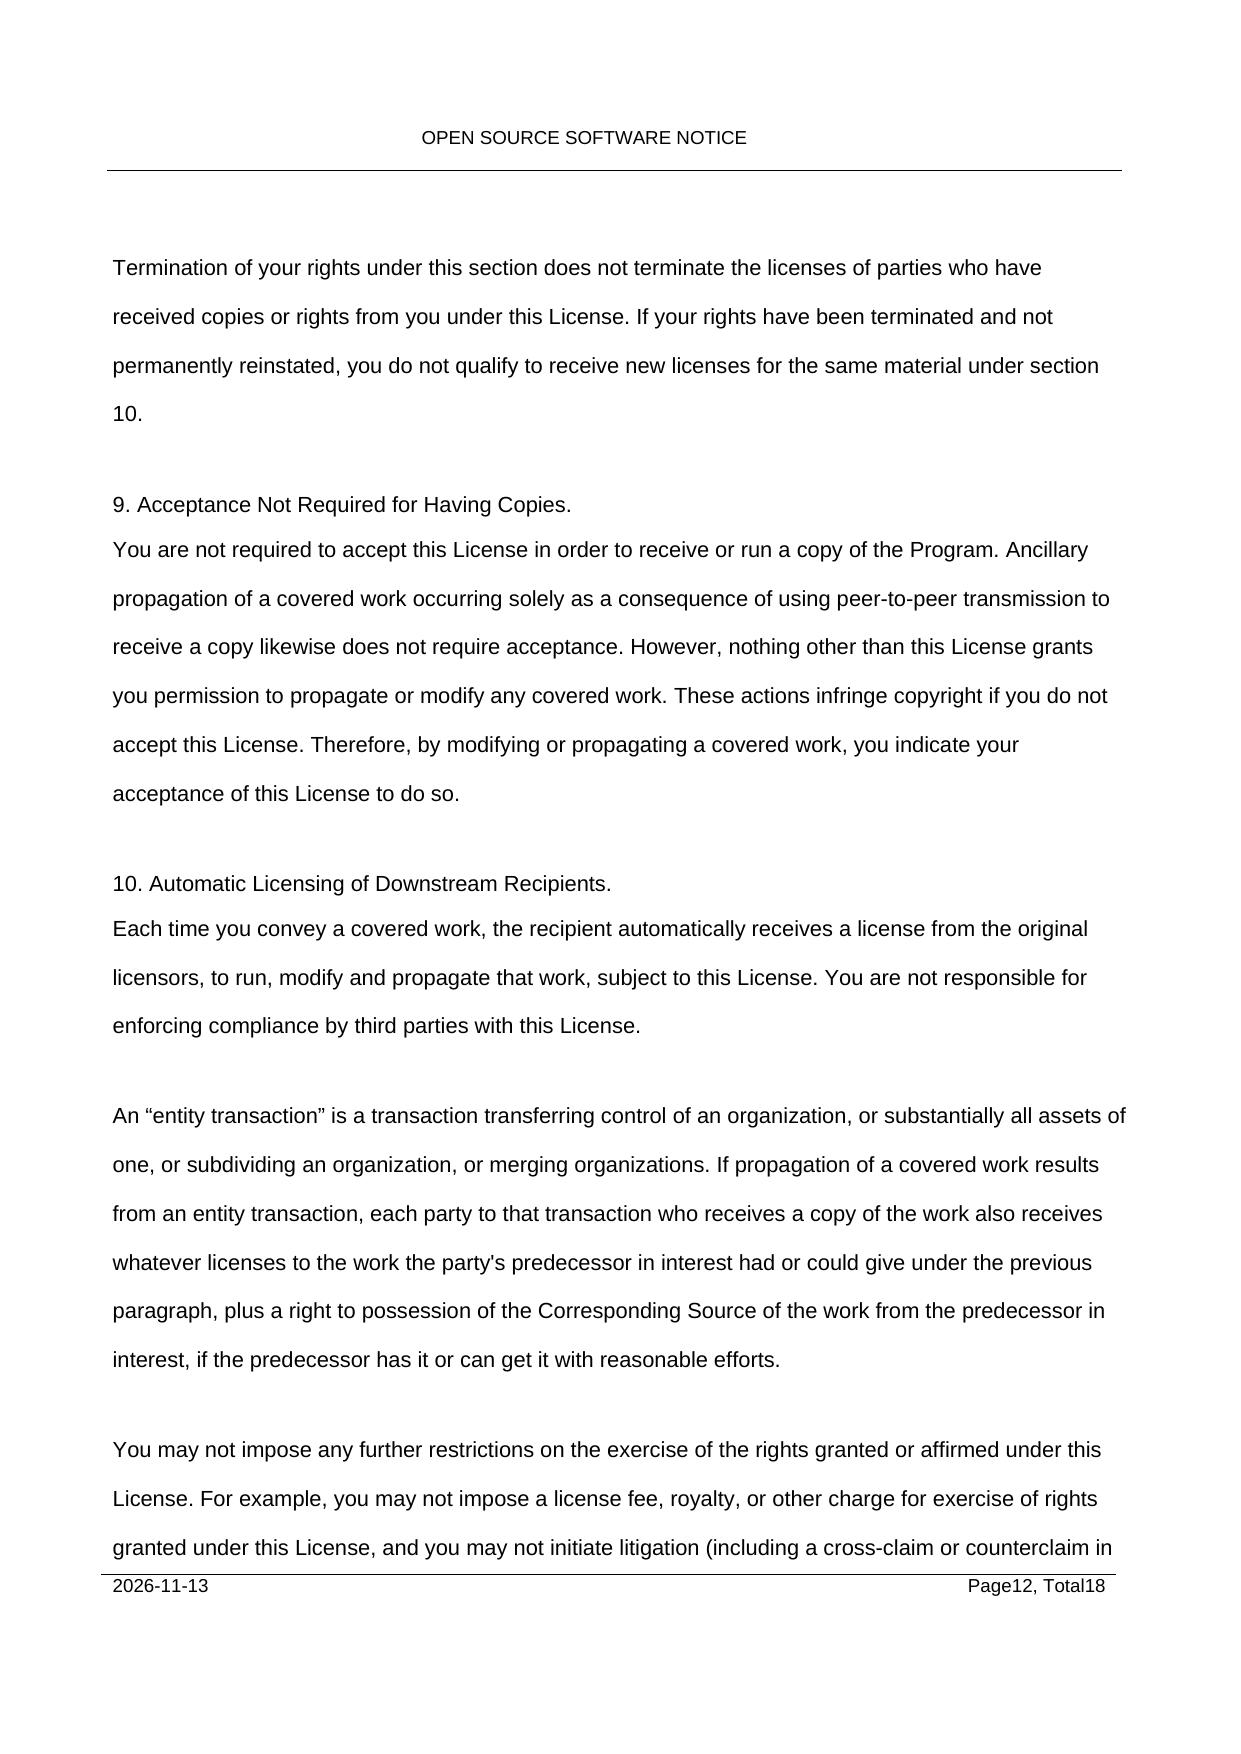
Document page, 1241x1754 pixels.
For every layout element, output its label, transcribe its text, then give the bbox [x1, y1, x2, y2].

text Termination of your rights under this section does not terminate the licenses of parties who have received copies or rights from you under this License. If your rights have been terminated and not permanently reinstated, you do not qualify to receive new licenses for the same material under section 10. [112, 251, 1128, 430]
text You are not required to accept this License in order to receive or run a copy of the Program. Ancillary propagation of a covered work occurring solely as a consequence of using peer-to-peer transmission to receive a copy likewise does not require acceptance. However, nothing other than this License grants you permission to propagate or modify any covered work. These actions infringe copyright if you do not accept this License. Therefore, by modifying or propagating a covered work, you indicate your acceptance of this License to do so. [112, 533, 1128, 809]
text 9. Acceptance Not Required for Having Copies. [112, 488, 1128, 520]
text An “entity transaction” is a transaction transferring control of an organization, or substantially all assets of one, or subdividing an organization, or merging organizations. If propagation of a covered work results from an entity transaction, each party to that transaction who receives a copy of the work also receives whatever licenses to the work the party's predecessor in interest had or could give under the previous paragraph, plus a right to possession of the Corresponding Source of the work from the predecessor in interest, if the predecessor has it or can get it with reasonable efforts. [112, 1100, 1128, 1376]
text 10. Automatic Licensing of Downstream Recipients. [112, 867, 1128, 899]
text Each time you convey a covered work, the recipient automatically receives a license from the original licensors, to run, modify and propagate that work, subject to this License. You are not responsible for enforcing compliance by third parties with this License. [112, 912, 1128, 1042]
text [112, 1434, 1128, 1564]
